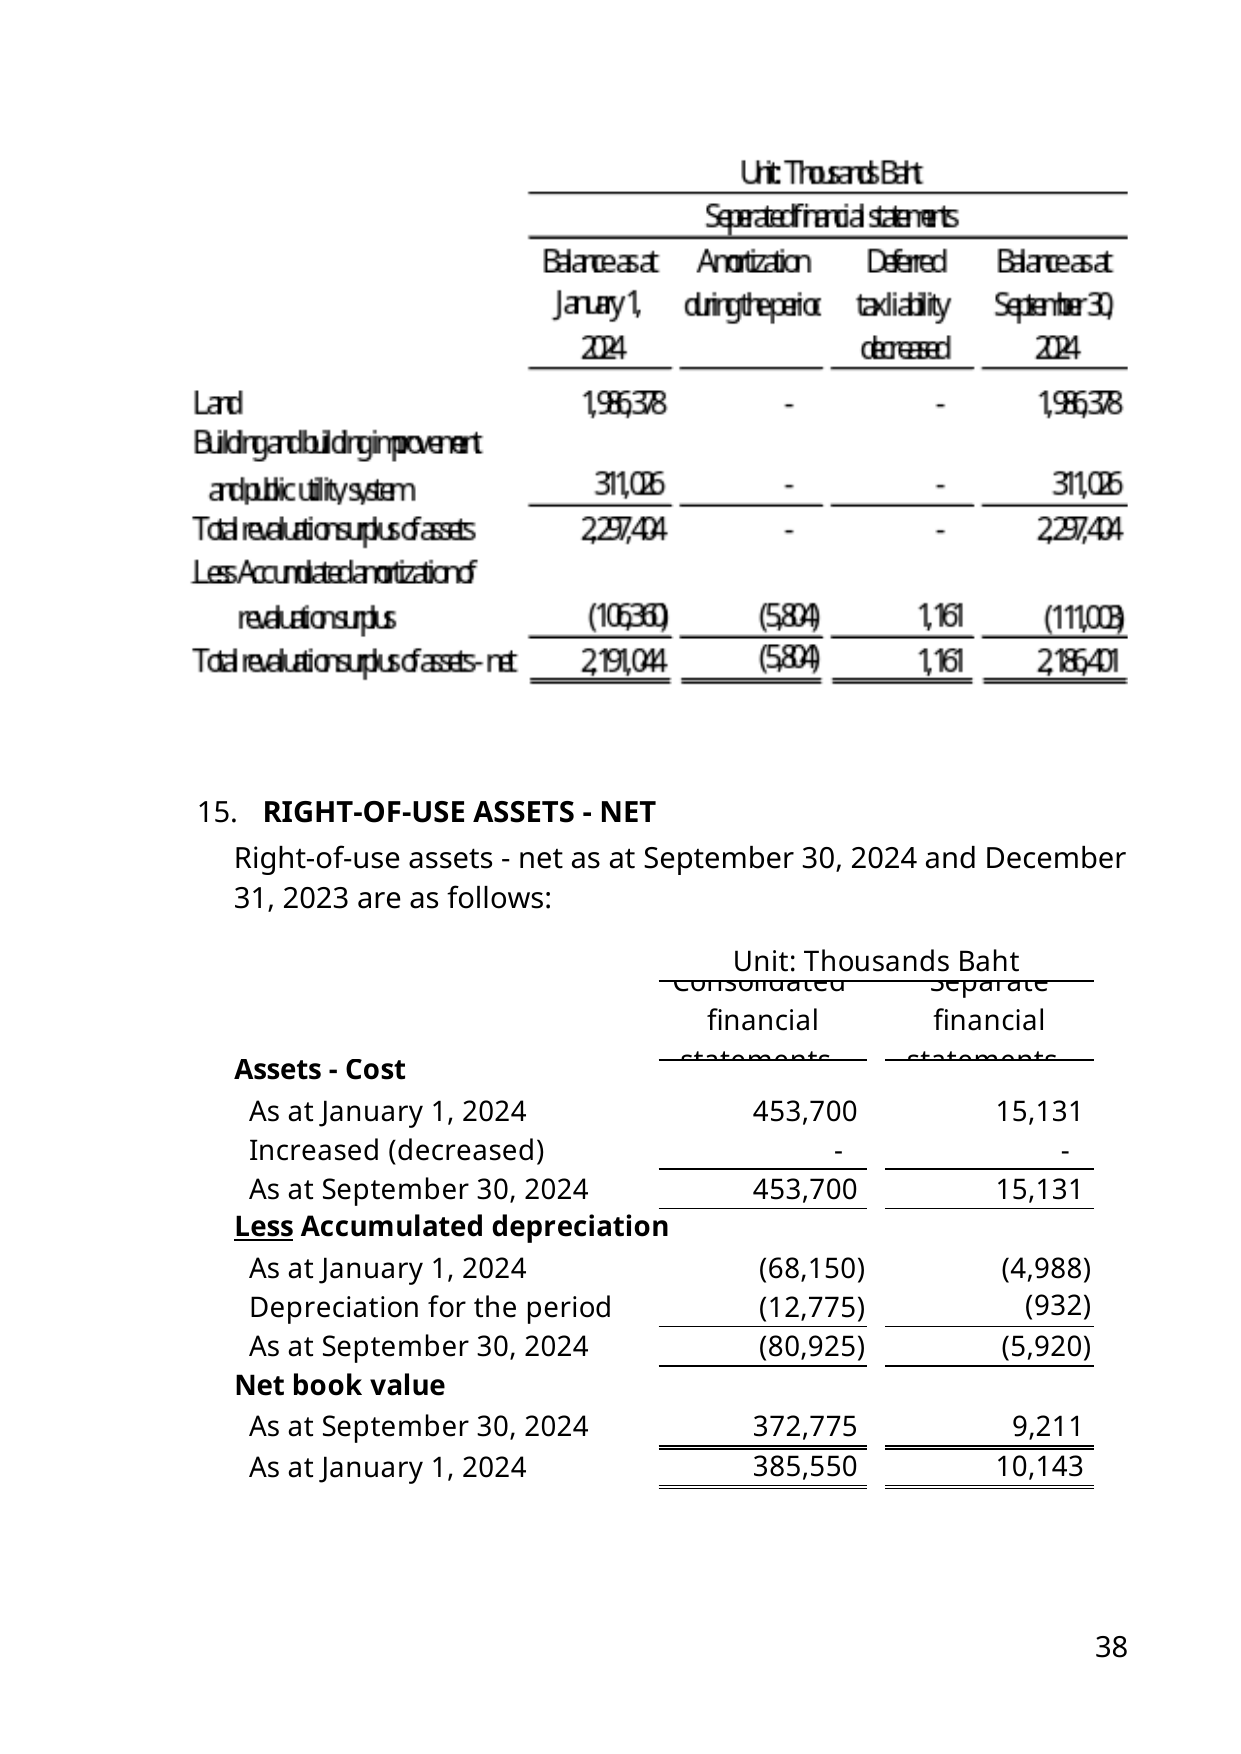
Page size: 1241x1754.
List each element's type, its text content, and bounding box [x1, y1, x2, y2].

list RIGHT-OF-USE ASSETS - NET [197, 791, 1128, 831]
text Right-of-use assets - net as at September 30, 2024 and December 31, 2023 are as follows: [234, 837, 1128, 917]
